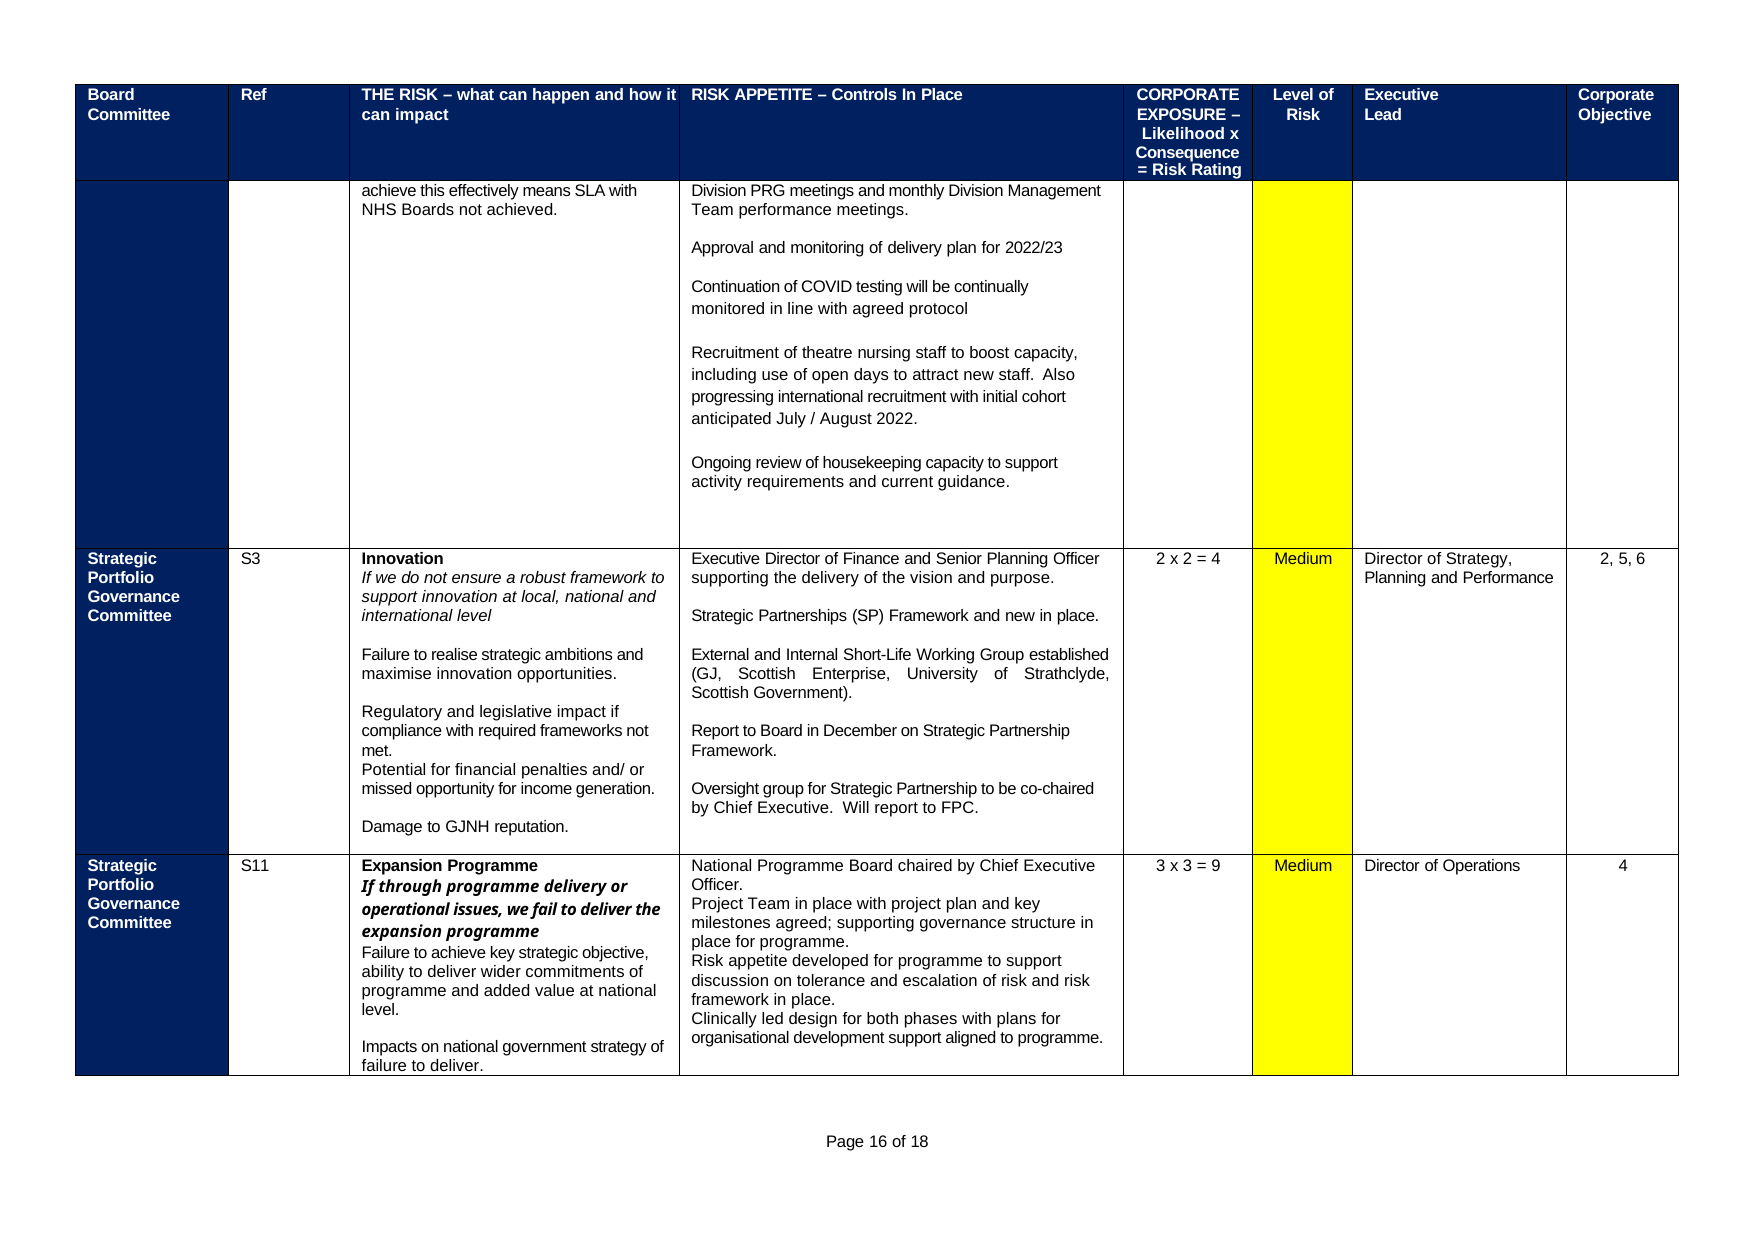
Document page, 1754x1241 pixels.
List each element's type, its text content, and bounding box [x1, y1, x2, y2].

table_cell [76, 181, 228, 548]
table_cell S11 [229, 855, 349, 1075]
table_cell Medium [1253, 549, 1352, 854]
table_cell [1353, 181, 1566, 548]
table_cell 3 x 3 = 9 [1124, 855, 1252, 1075]
table_cell 2, 5, 6 [1567, 549, 1678, 854]
table_header Level of Risk [1253, 85, 1352, 180]
table_cell Director of Operations [1353, 855, 1566, 1075]
table_cell achieve this effectively means SLA with NHS Boards not achieved. [350, 181, 679, 548]
table_cell Strategic Portfolio Governance Committee [76, 549, 228, 854]
table_cell Expansion Programme If through programme delivery or operational issues, we fail to deliver the expansion programme Failure to achieve key strategic objective, ability to deliver wider commitments of programme and added value at national level. Impacts on national government strategy of failure to deliver. [350, 855, 679, 1075]
table_cell [1567, 181, 1678, 548]
table_header Executive Lead [1353, 85, 1566, 180]
table_cell [1253, 181, 1352, 548]
table_header RISK APPETITE – Controls In Place [680, 85, 1123, 180]
table_cell Executive Director of Finance and Senior Planning Officer supporting the delivery of the vision and purpose. Strategic Partnerships (SP) Framework and new in place. External and Internal Short-Life Working Group established (GJ, Scottish Enterprise, University of Strathclyde, Scottish Government). Report to Board in December on Strategic Partnership Framework. Oversight group for Strategic Partnership to be co-chaired by Chief Executive. Will report to FPC. [680, 549, 1123, 854]
table_cell Division PRG meetings and monthly Division Management Team performance meetings. Approval and monitoring of delivery plan for 2022/23 Continuation of COVID testing will be continually monitored in line with agreed protocol Recruitment of theatre nursing staff to boost capacity, including use of open days to attract new staff. Also progressing international recruitment with initial cohort anticipated July / August 2022. Ongoing review of housekeeping capacity to support activity requirements and current guidance. [680, 181, 1123, 548]
table_header CORPORATE EXPOSURE – Likelihood x Consequence = Risk Rating [1124, 85, 1252, 180]
table_header Corporate Objective [1567, 85, 1678, 180]
table_cell National Programme Board chaired by Chief Executive Officer. Project Team in place with project plan and key milestones agreed; supporting governance structure in place for programme. Risk appetite developed for programme to support discussion on tolerance and escalation of risk and risk framework in place. Clinically led design for both phases with plans for organisational development support aligned to programme. [680, 855, 1123, 1075]
text Page 16 of 18 [826, 1132, 928, 1151]
table_cell 2 x 2 = 4 [1124, 549, 1252, 854]
table_header Board Committee [76, 85, 228, 180]
table_cell Medium [1253, 855, 1352, 1075]
table_cell 4 [1567, 855, 1678, 1075]
table_header THE RISK – what can happen and how it can impact [350, 85, 679, 180]
table_cell [1124, 181, 1252, 548]
table_cell S3 [229, 549, 349, 854]
table_cell Director of Strategy, Planning and Performance [1353, 549, 1566, 854]
table_cell [229, 181, 349, 548]
table_cell Innovation If we do not ensure a robust framework to support innovation at local, national and international level Failure to realise strategic ambitions and maximise innovation opportunities. Regulatory and legislative impact if compliance with required frameworks not met. Potential for financial penalties and/ or missed opportunity for income generation. Damage to GJNH reputation. [350, 549, 679, 854]
table_header Ref [229, 85, 349, 180]
table_cell Strategic Portfolio Governance Committee [76, 855, 228, 1075]
